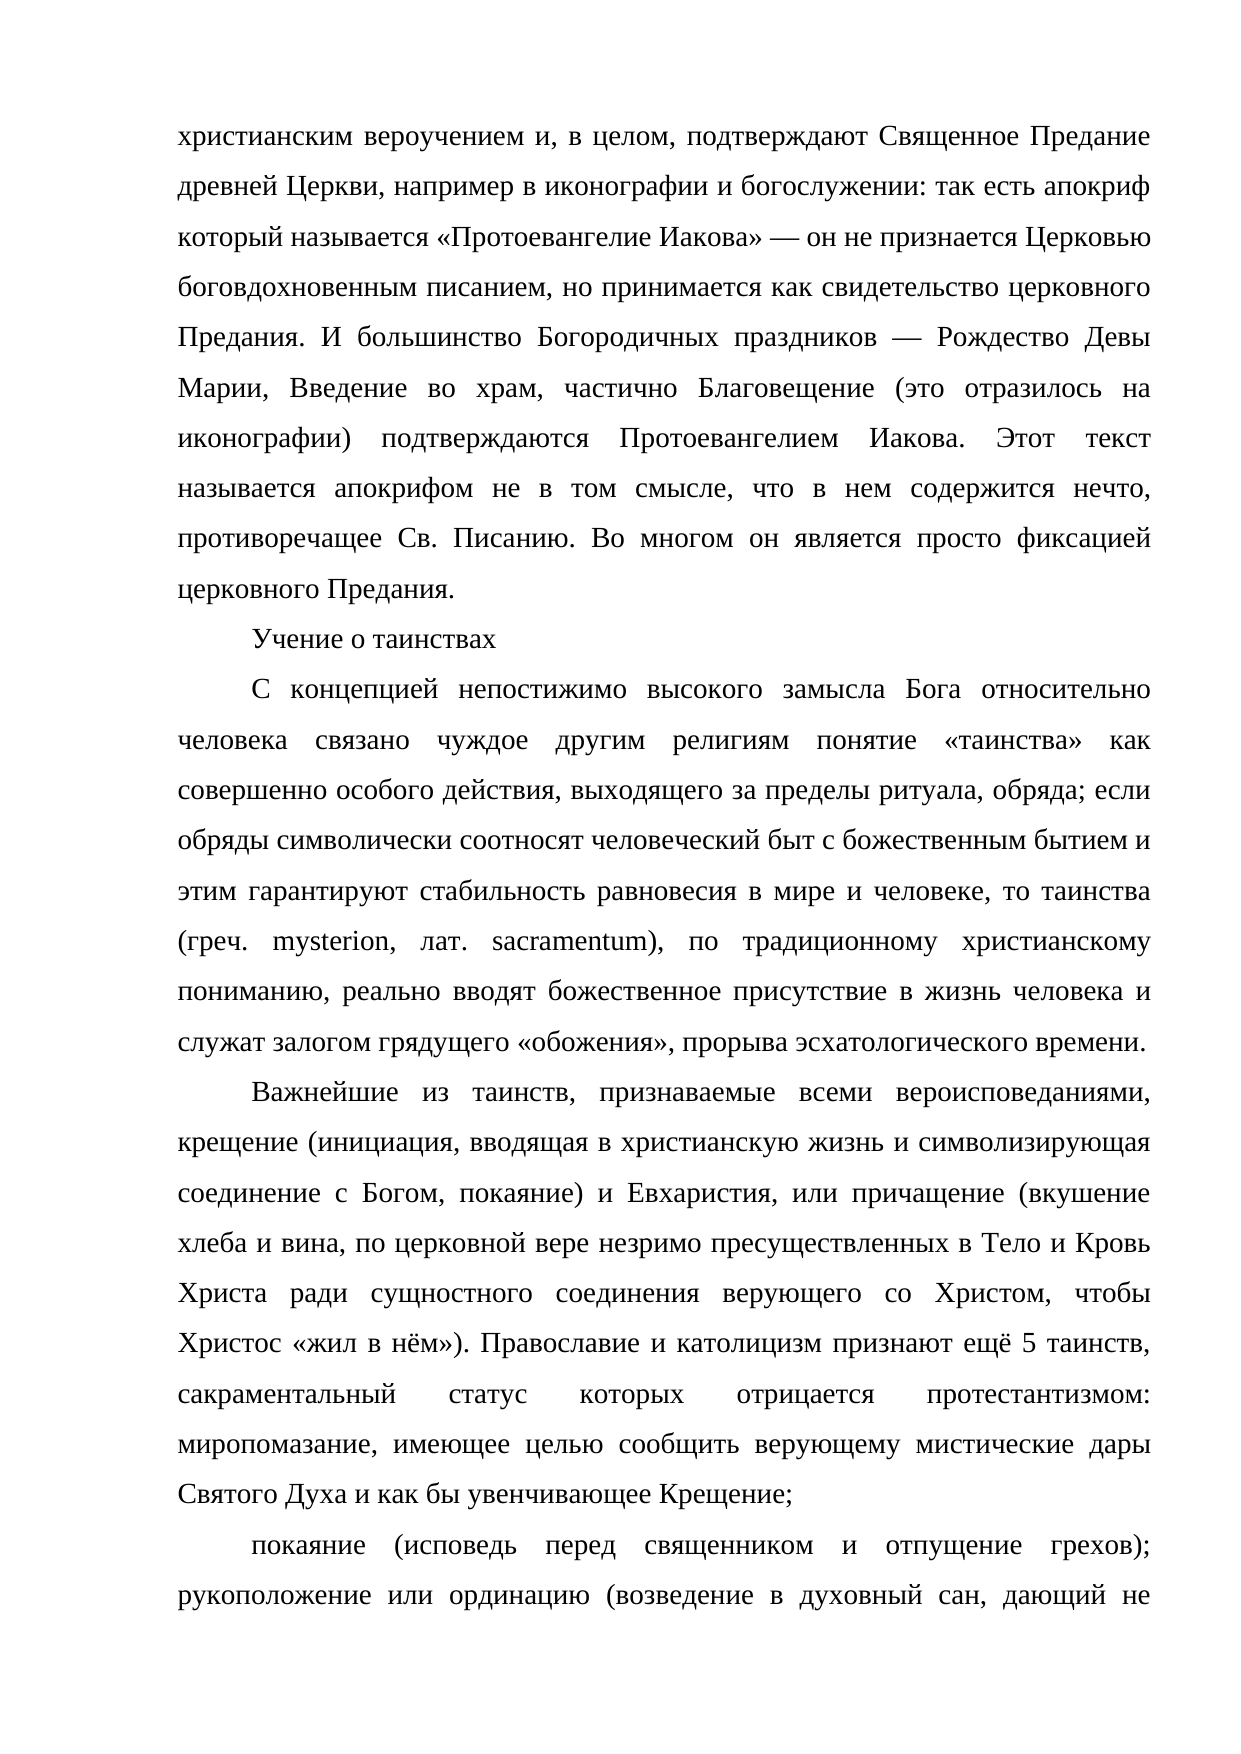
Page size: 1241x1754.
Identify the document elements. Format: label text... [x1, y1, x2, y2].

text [177, 1527, 1152, 1611]
text С концепцией непостижимо высокого замысла Бога относительно человека связано чуждое другим религиям понятие «таинства» как совершенно особого действия, выходящего за пределы ритуала, обряда; если обряды символически соотносят человеческий быт с божественным бытием и этим гарантируют стабильность равновесия в мире и человеке, то таинства (греч. mysterion, лат. sacramentum), по традиционному христианскому пониманию, реально вводят божественное присутствие в жизнь человека и служат залогом грядущего «обожения», прорыва эсхатологического времени. [177, 672, 1152, 1057]
text Важнейшие из таинств, признаваемые всеми вероисповеданиями, крещение (инициация, вводящая в христианскую жизнь и символизирующая соединение с Богом, покаяние) и Евхаристия, или причащение (вкушение хлеба и вина, по церковной вере незримо пресуществленных в Тело и Кровь Христа ради сущностного соединения верующего со Христом, чтобы Христос «жил в нём»). Православие и католицизм признают ещё 5 таинств, сакраментальный статус которых отрицается протестантизмом: миропомазание, имеющее целью сообщить верующему мистические дары Святого Духа и как бы увенчивающее Крещение; [177, 1074, 1152, 1510]
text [177, 118, 1152, 604]
text Учение о таинствах [177, 621, 1152, 655]
